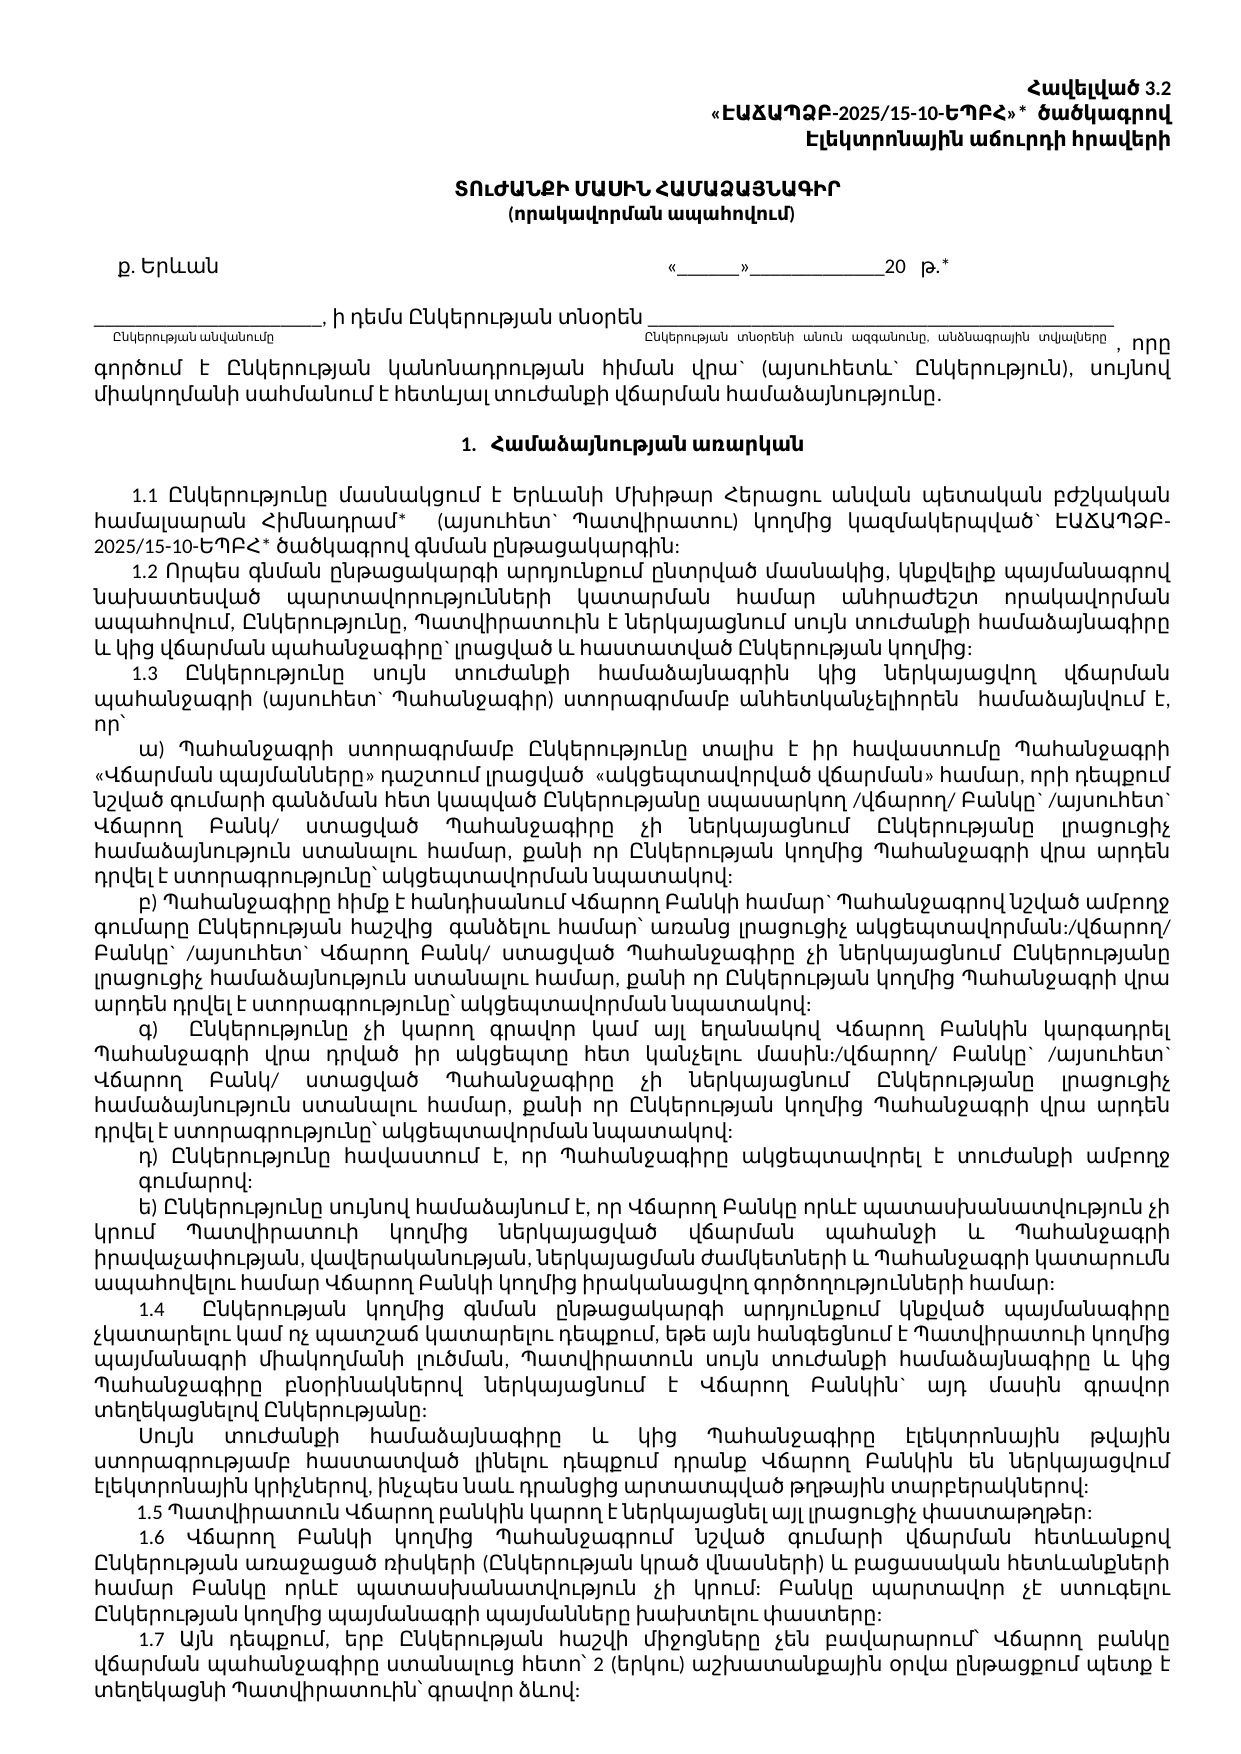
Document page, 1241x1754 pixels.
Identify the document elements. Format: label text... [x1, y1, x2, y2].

text 1.6 Վճարող Բանկի կողմից Պահանջագրում նշված գումարի վճարման հետևանքով Ընկերության առաջացած ռիսկերի (Ընկերության կրած վնասների) և բացասական հետևանքների համար Բանկը որևէ պատասխանատվություն չի կրում: Բանկը պարտավոր չէ ստուգելու Ընկերության կողմից պայմանագրի պայմանները խախտելու փաստերը: [94, 1524, 1171, 1626]
text (որակավորման ապահովում) [94, 202, 1171, 225]
text 1. Համաձայնության առարկան [94, 432, 1171, 457]
text 1.3 Ընկերությունը սույն տուժանքի համաձայնագրին կից ներկայացվող վճարման պահանջագրի (այսուհետ` Պահանջագիր) ստորագրմամբ անհետկանչելիորեն համաձայնվում է, որ՝ [94, 660, 1171, 737]
text 1.5 Պատվիրատուն Վճարող բանկին կարող է ներկայացնել այլ լրացուցիչ փաստաթղթեր: [94, 1499, 1171, 1524]
text 1.7 Այն դեպքում, երբ Ընկերության հաշվի միջոցները չեն բավարարում՝ Վճարող բանկը վճարման պահանջագիրը ստանալուց հետո՝ 2 (երկու) աշխատանքային օրվա ընթացքում պետք է տեղեկացնի Պատվիրատուին՝ գրավոր ձևով: [94, 1626, 1171, 1702]
text դ) Ընկերությունը հավաստում է, որ Պահանջագիրը ակցեպտավորել է տուժանքի ամբողջ գումարով: [138, 1143, 1171, 1194]
text Սույն տուժանքի համաձայնագիրը և կից Պահանջագիրը էլեկտրոնային թվային ստորագրությամբ հաստատված լինելու դեպքում դրանք Վճարող Բանկին են ներկայացվում էլեկտրոնային կրիչներով, ինչպես նաև դրանցից արտատպված թղթային տարբերակներով: [94, 1423, 1171, 1499]
text ե) Ընկերությունը սույնով համաձայնում է, որ Վճարող Բանկը որևէ պատասխանատվություն չի կրում Պատվիրատուի կողմից ներկայացված վճարման պահանջի և Պահանջագրի իրավաչափության, վավերականության, ներկայացման ժամկետների և Պահանջագրի կատարումն ապահովելու համար Վճարող Բանկի կողմից իրականացվող գործողությունների համար: [94, 1194, 1171, 1296]
text ՏՈւԺԱՆՔԻ ՄԱՍԻՆ ՀԱՄԱՁԱՅՆԱԳԻՐ [94, 177, 1171, 202]
text 1.2 Որպես գնման ընթացակարգի արդյունքում ընտրված մասնակից, կնքվելիք պայմանագրով նախատեսված պարտավորությունների կատարման համար անհրաժեշտ որակավորման ապահովում, Ընկերությունը, Պատվիրատուին է ներկայացնում սույն տուժանքի համաձայնագիրը և կից վճարման պահանջագիրը` լրացված և հաստատված Ընկերության կողմից: [94, 559, 1171, 660]
text 1.4 Ընկերության կողմից գնման ընթացակարգի արդյունքում կնքված պայմանագիրը չկատարելու կամ ոչ պատշաճ կատարելու դեպքում, եթե այն հանգեցնում է Պատվիրատուի կողմից պայմանագրի միակողմանի լուծման, Պատվիրատուն սույն տուժանքի համաձայնագիրը և կից Պահանջագիրը բնօրինակներով ներկայացնում է Վճարող Բանկին` այդ մասին գրավոր տեղեկացնելով Ընկերությանը: [94, 1296, 1171, 1423]
text գ) Ընկերությունը չի կարող գրավոր կամ այլ եղանակով Վճարող Բանկին կարգադրել Պահանջագրի վրա դրված իր ակցեպտը հետ կանչելու մասին:/վճարող/ Բանկը` /այսուհետ` Վճարող Բանկ/ ստացված Պահանջագիրը չի ներկայացնում Ընկերությանը լրացուցիչ համաձայնություն ստանալու համար, քանի որ Ընկերության կողմից Պահանջագրի վրա արդեն դրվել է ստորագրությունը՝ ակցեպտավորման նպատակով: [94, 1016, 1171, 1143]
text ք. Երևան «______»_____________20 թ.* [94, 254, 1171, 279]
text ______________________, ի դեմս Ընկերության տնօրեն _____________________________________________ [94, 304, 1171, 330]
text բ) Պահանջագիրը հիմք է հանդիսանում Վճարող Բանկի համար` Պահանջագրով նշված ամբողջ գումարը Ընկերության հաշվից գանձելու համար՝ առանց լրացուցիչ ակցեպտավորման:/վճարող/ Բանկը` /այսուհետ` Վճարող Բանկ/ ստացված Պահանջագիրը չի ներկայացնում Ընկերությանը լրացուցիչ համաձայնություն ստանալու համար, քանի որ Ընկերության կողմից Պահանջագրի վրա արդեն դրվել է ստորագրությունը՝ ակցեպտավորման նպատակով: [94, 889, 1171, 1016]
text Ընկերության անվանումը Ընկերության տնօրենի անուն ազգանունը, անձնագրային տվյալները , որը գործում է Ընկերության կանոնադրության հիման վրա` (այսուհետև` Ընկերություն), սույնով միակողմանի սահմանում է հետևյալ տուժանքի վճարման համաձայնությունը. [94, 330, 1171, 406]
text 1.1 Ընկերությունը մասնակցում է Երևանի Մխիթար Հերացու անվան պետական բժշկական համալսարան Հիմնադրամ* (այսուհետ` Պատվիրատու) կողմից կազմակերպված` ԷԱՃԱՊՁԲ-2025/15-10-ԵՊԲՀ* ծածկագրով գնման ընթացակարգին: [94, 482, 1171, 559]
text ա) Պահանջագրի ստորագրմամբ Ընկերությունը տալիս է իր հավաստումը Պահանջագրի «Վճարման պայմանները» դաշտում լրացված «ակցեպտավորված վճարման» համար, որի դեպքում նշված գումարի գանձման հետ կապված Ընկերությանը սպասարկող /վճարող/ Բանկը` /այսուհետ` Վճարող Բանկ/ ստացված Պահանջագիրը չի ներկայացնում Ընկերությանը լրացուցիչ համաձայնություն ստանալու համար, քանի որ Ընկերության կողմից Պահանջագրի վրա արդեն դրվել է ստորագրությունը՝ ակցեպտավորման նպատակով: [94, 737, 1171, 889]
text Հավելված 3.2 [94, 75, 1171, 100]
text «ԷԱՃԱՊՁԲ-2025/15-10-ԵՊԲՀ»* ծածկագրով [94, 100, 1171, 126]
text Էլեկտրոնային աճուրդի հրավերի [94, 126, 1171, 151]
